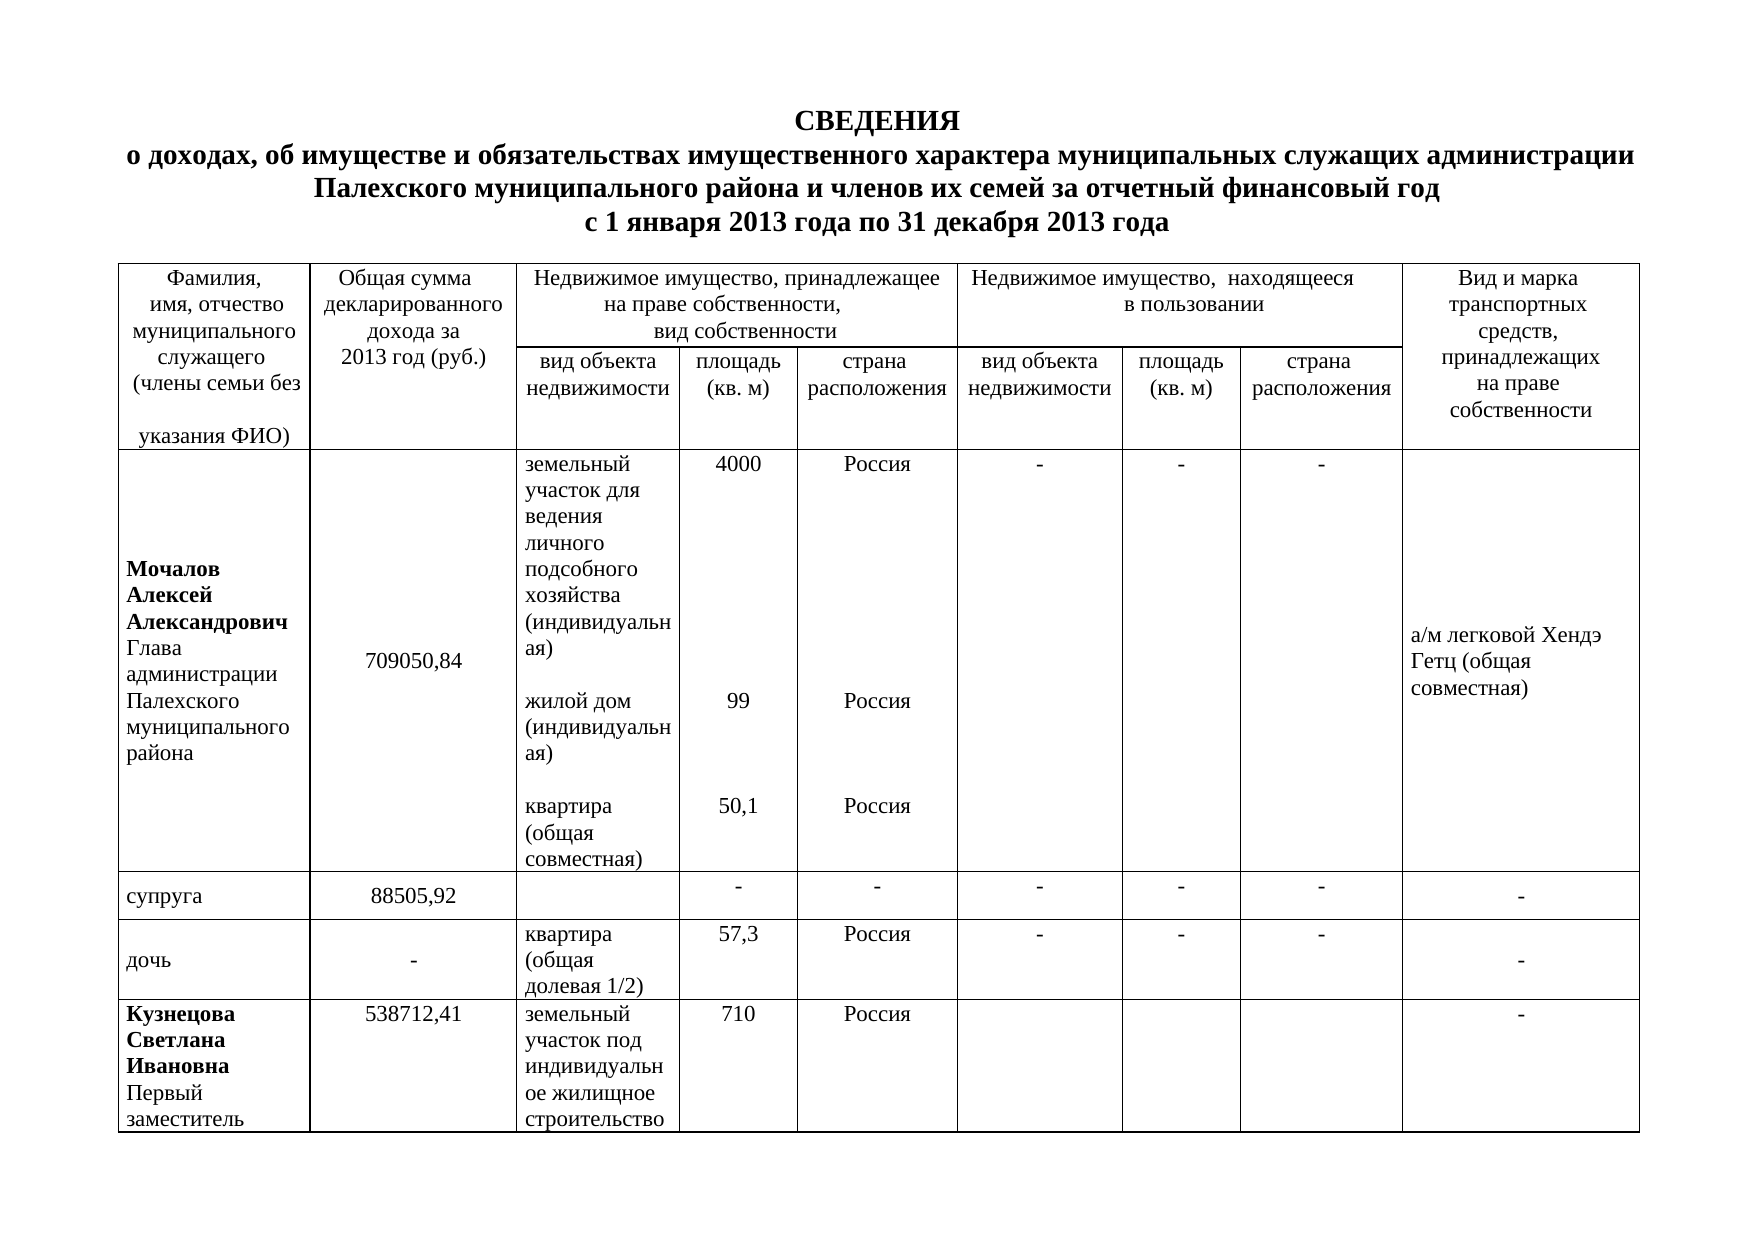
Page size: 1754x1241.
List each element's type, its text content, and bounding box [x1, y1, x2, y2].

table_header Общая сумма декларированного дохода за 2013 год (руб.) [311, 264, 516, 448]
table_cell - [1241, 920, 1402, 999]
table_cell [1241, 1000, 1402, 1131]
table_cell земельный участок для ведения личного подсобного хозяйства (индивидуальная) жилой дом (индивидуальная) квартира (общая совместная) [517, 450, 679, 871]
table_cell 4000 99 50,1 [680, 450, 797, 871]
table_cell вид объекта недвижимости [958, 348, 1122, 448]
table_cell - [311, 920, 516, 999]
table_cell Мочалов Алексей Александрович Глава администрации Палехского муниципального района [119, 450, 309, 871]
text с 1 января 2013 года по 31 декабря 2013 года [118, 204, 1636, 238]
table_cell 538712,41 [311, 1000, 516, 1131]
table_cell [958, 1000, 1122, 1131]
table_cell - [1403, 920, 1639, 999]
table_cell 710 88,3 [680, 1000, 797, 1131]
table_cell квартира (общая долевая 1/2) [517, 920, 679, 999]
table_cell площадь (кв. м) [680, 348, 797, 448]
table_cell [517, 1000, 679, 1131]
table_cell - [1241, 450, 1402, 871]
table_cell - [1123, 920, 1240, 999]
table_cell - [958, 872, 1122, 918]
table_cell - [1403, 1000, 1639, 1131]
table_cell - [1123, 450, 1240, 871]
table_cell страна расположения [1241, 348, 1402, 448]
table_cell - [958, 450, 1122, 871]
text о доходах, об имуществе и обязательствах имущественного характера муниципальных служащих администрации Палехского муниципального района и членов их семей за отчетный финансовый год [118, 137, 1636, 204]
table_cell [119, 1000, 309, 1131]
table_cell - [798, 872, 957, 918]
table_header Вид и марка транспортных средств, принадлежащих на праве собственности [1403, 264, 1639, 448]
table_header Фамилия, имя, отчество муниципального служащего (члены семьи без указания ФИО) [119, 264, 309, 448]
table_cell Россия Россия [798, 1000, 957, 1131]
table_cell - [1123, 872, 1240, 918]
table_cell а/м легковой Хендэ Гетц (общая совместная) [1403, 450, 1639, 871]
table_cell - [1403, 872, 1639, 918]
table_cell площадь (кв. м) [1123, 348, 1240, 448]
table_cell Россия [798, 920, 957, 999]
table_cell - [1241, 872, 1402, 918]
table_cell [1123, 1000, 1240, 1131]
table_cell 88505,92 [311, 872, 516, 918]
table_cell - [680, 872, 797, 918]
table_cell дочь [119, 920, 309, 999]
table_header Недвижимое имущество, принадлежащее на праве собственности, вид собственности [517, 264, 957, 346]
table_cell - [958, 920, 1122, 999]
table_cell 709050,84 [311, 450, 516, 871]
table_cell вид объекта недвижимости [517, 348, 679, 448]
table_header Недвижимое имущество, находящееся в пользовании [958, 264, 1402, 346]
table_cell Россия Россия Россия [798, 450, 957, 871]
text СВЕДЕНИЯ [118, 103, 1636, 137]
table_cell страна расположения [798, 348, 957, 448]
table_cell [517, 872, 679, 918]
table_cell супруга [119, 872, 309, 918]
table_cell 57,3 [680, 920, 797, 999]
